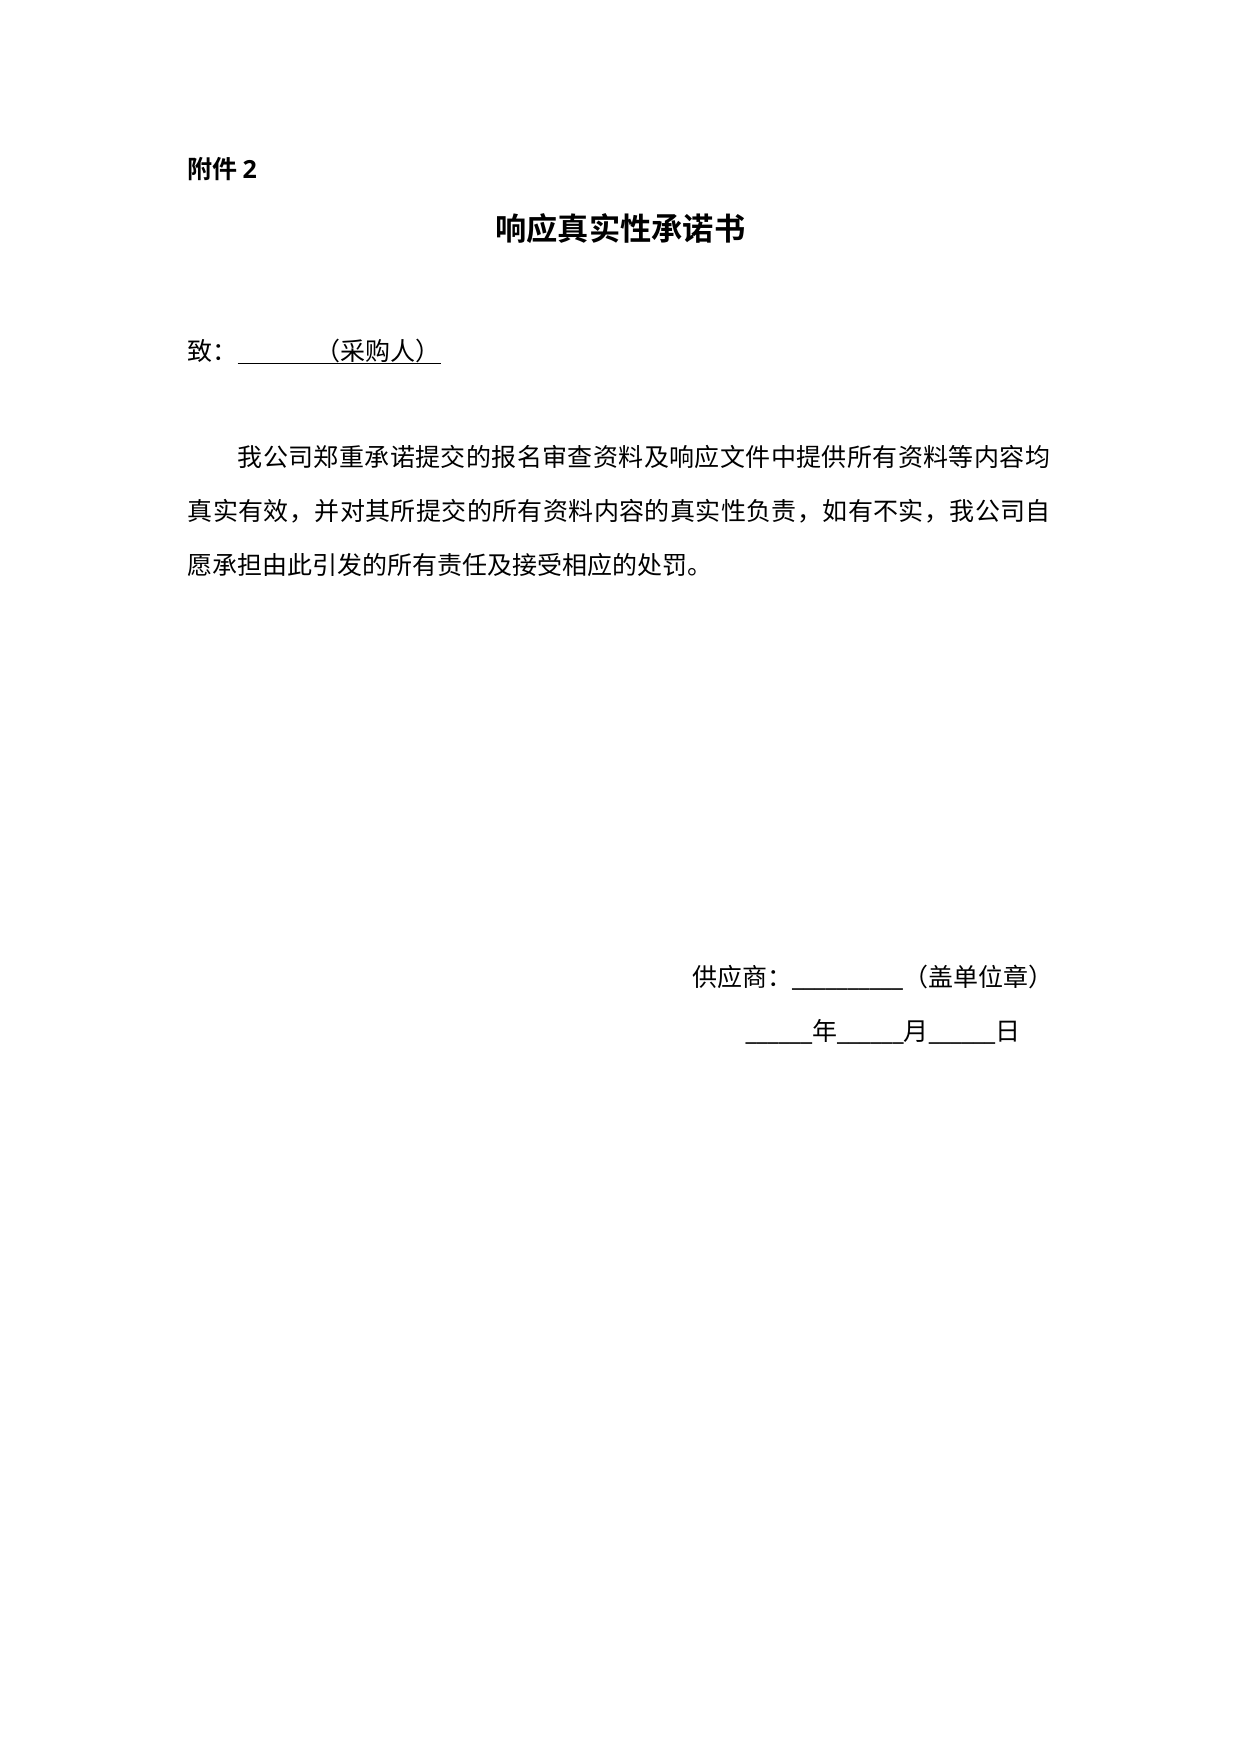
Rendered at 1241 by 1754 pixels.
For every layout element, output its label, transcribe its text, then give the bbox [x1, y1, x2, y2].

text ______年______月______日 [187, 1012, 1020, 1048]
text 附件2 [187, 150, 1053, 186]
text 供应商：__________（盖单位章） [187, 957, 1053, 994]
text 致： （采购人） [187, 332, 1053, 368]
text 我公司郑重承诺提交的报名审查资料及响应文件中提供所有资料等内容均真实有效，并对其所提交的所有资料内容的真实性负责，如有不实，我公司自愿承担由此引发的所有责任及接受相应的处罚。 [187, 437, 1053, 582]
text 响应真实性承诺书 [187, 204, 1053, 249]
